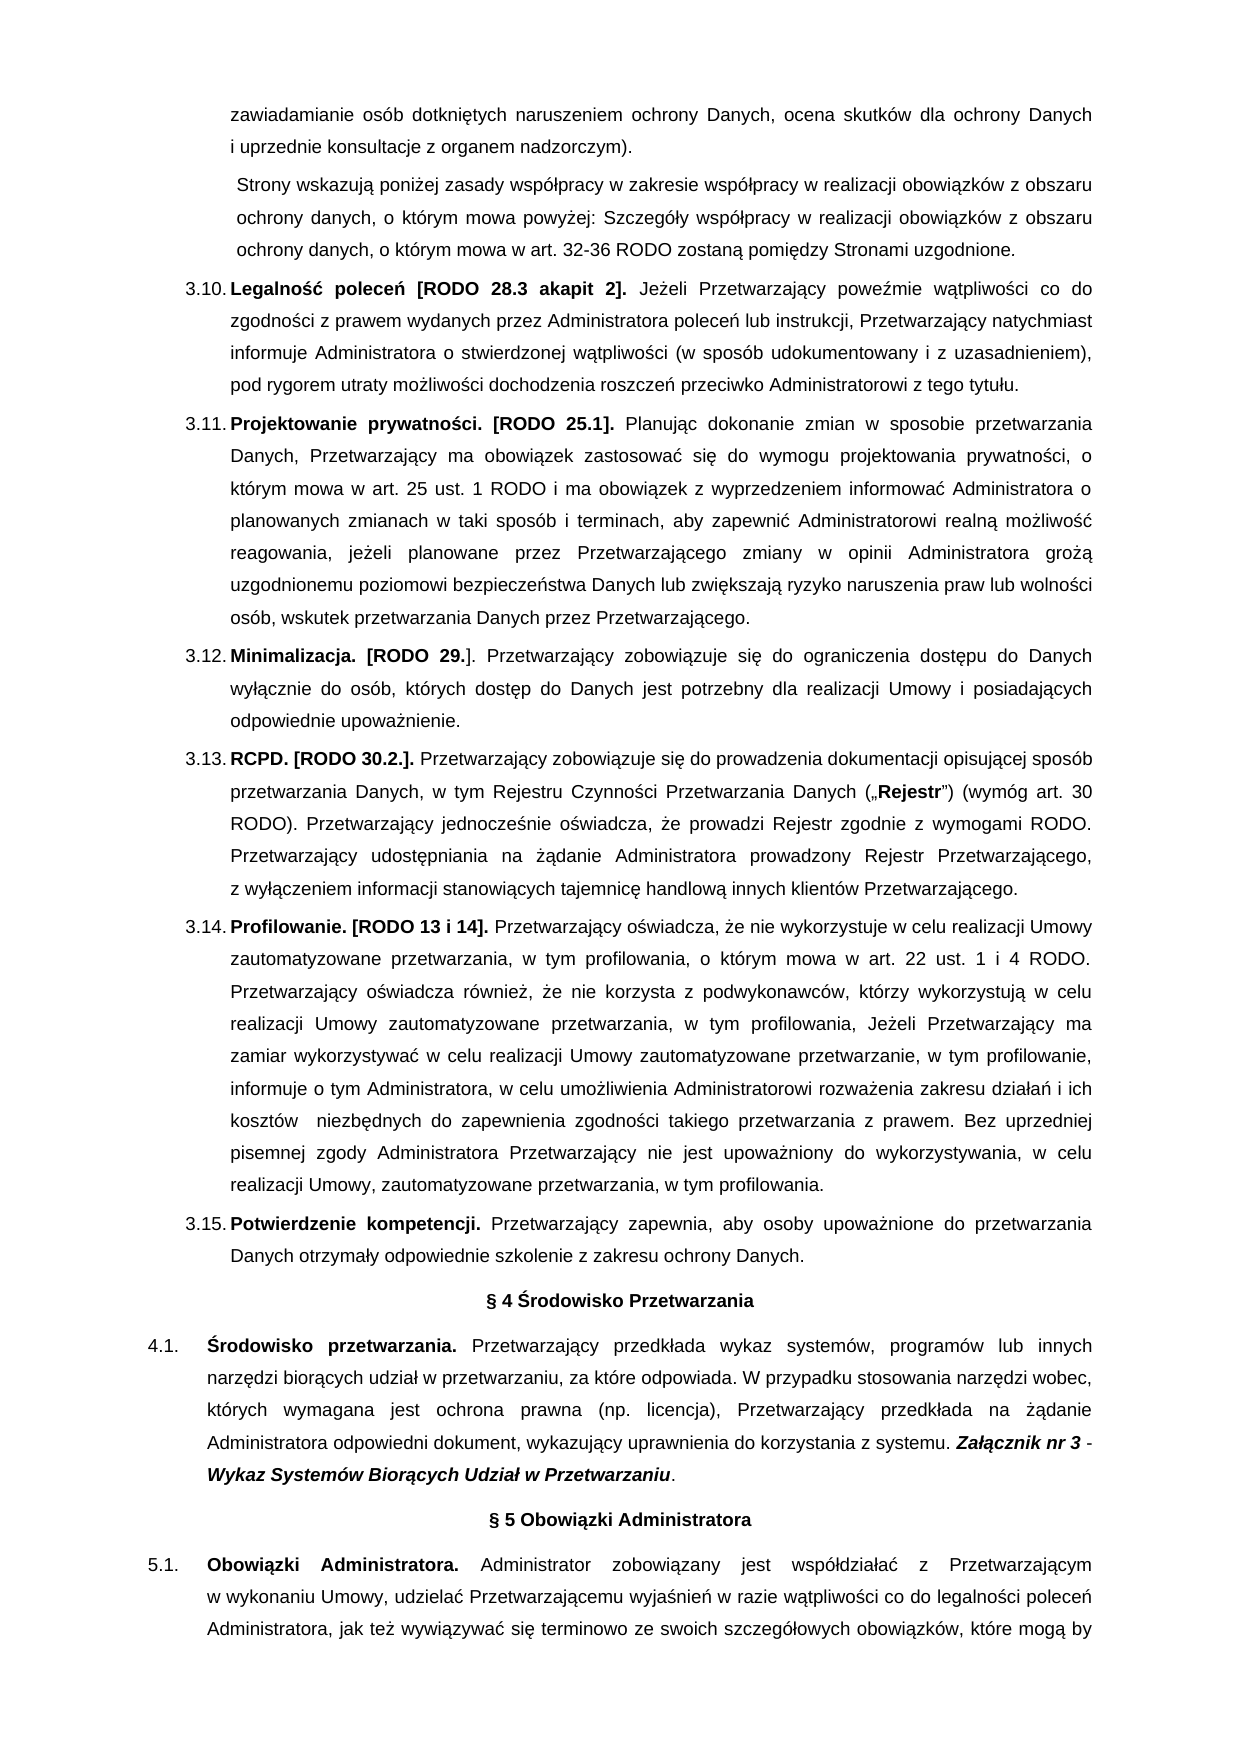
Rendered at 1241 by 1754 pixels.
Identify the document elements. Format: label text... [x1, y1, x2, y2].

text § 5 Obowiązki Administratora [148, 1508, 1092, 1530]
list Profilowanie. [RODO 13 i 14]. Przetwarzający oświadcza, że nie wykorzystuje w celu realizacji Umowy zautomatyzowane przetwarzania, w tym profilowania, o którym mowa w art. 22 ust. 1 i 4 RODO. Przetwarzający oświadcza również, że nie korzysta z podwykonawców, którzy wykorzystują w celu realizacji Umowy zautomatyzowane przetwarzania, w tym profilowania, Jeżeli Przetwarzający ma zamiar wykorzystywać w celu realizacji Umowy zautomatyzowane przetwarzanie, w tym profilowanie, informuje o tym Administratora, w celu umożliwienia Administratorowi rozważenia zakresu działań i ich kosztów niezbędnych do zapewnienia zgodności takiego przetwarzania z prawem. Bez uprzedniej pisemnej zgody Administratora Przetwarzający nie jest upoważniony do wykorzystywania, w celu realizacji Umowy, zautomatyzowane przetwarzania, w tym profilowania. [185, 916, 1092, 1196]
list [185, 103, 1092, 157]
text § 4 Środowisko Przetwarzania [148, 1290, 1092, 1311]
list Legalność poleceń [RODO 28.3 akapit 2]. Jeżeli Przetwarzający poweźmie wątpliwości co do zgodności z prawem wydanych przez Administratora poleceń lub instrukcji, Przetwarzający natychmiast informuje Administratora o stwierdzonej wątpliwości (w sposób udokumentowany i z uzasadnieniem), pod rygorem utraty możliwości dochodzenia roszczeń przeciwko Administratorowi z tego tytułu. [185, 277, 1092, 396]
list Potwierdzenie kompetencji. Przetwarzający zapewnia, aby osoby upoważnione do przetwarzania Danych otrzymały odpowiednie szkolenie z zakresu ochrony Danych. [185, 1213, 1092, 1267]
list Środowisko przetwarzania. Przetwarzający przedkłada wykaz systemów, programów lub innych narzędzi biorących udział w przetwarzaniu, za które odpowiada. W przypadku stosowania narzędzi wobec, których wymagana jest ochrona prawna (np. licencja), Przetwarzający przedkłada na żądanie Administratora odpowiedni dokument, wykazujący uprawnienia do korzystania z systemu. Załącznik nr 3 - Wykaz Systemów Biorących Udział w Przetwarzaniu. [148, 1334, 1092, 1485]
list RCPD. [RODO 30.2.]. Przetwarzający zobowiązuje się do prowadzenia dokumentacji opisującej sposób przetwarzania Danych, w tym Rejestru Czynności Przetwarzania Danych („Rejestr”) (wymóg art. 30 RODO). Przetwarzający jednocześnie oświadcza, że prowadzi Rejestr zgodnie z wymogami RODO. Przetwarzający udostępniania na żądanie Administratora prowadzony Rejestr Przetwarzającego, z wyłączeniem informacji stanowiących tajemnicę handlową innych klientów Przetwarzającego. [185, 748, 1092, 899]
list Projektowanie prywatności. [RODO 25.1]. Planując dokonanie zmian w sposobie przetwarzania Danych, Przetwarzający ma obowiązek zastosować się do wymogu projektowania prywatności, o którym mowa w art. 25 ust. 1 RODO i ma obowiązek z wyprzedzeniem informować Administratora o planowanych zmianach w taki sposób i terminach, aby zapewnić Administratorowi realną możliwość reagowania, jeżeli planowane przez Przetwarzającego zmiany w opinii Administratora grożą uzgodnionemu poziomowi bezpieczeństwa Danych lub zwiększają ryzyko naruszenia praw lub wolności osób, wskutek przetwarzania Danych przez Przetwarzającego. [185, 413, 1092, 628]
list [148, 1553, 1092, 1639]
list Minimalizacja. [RODO 29.]. Przetwarzający zobowiązuje się do ograniczenia dostępu do Danych wyłącznie do osób, których dostęp do Danych jest potrzebny dla realizacji Umowy i posiadających odpowiednie upoważnienie. [185, 645, 1092, 731]
text Strony wskazują poniżej zasady współpracy w zakresie współpracy w realizacji obowiązków z obszaru ochrony danych, o którym mowa powyżej: Szczegóły współpracy w realizacji obowiązków z obszaru ochrony danych, o którym mowa w art. 32-36 RODO zostaną pomiędzy Stronami uzgodnione. [236, 174, 1092, 260]
